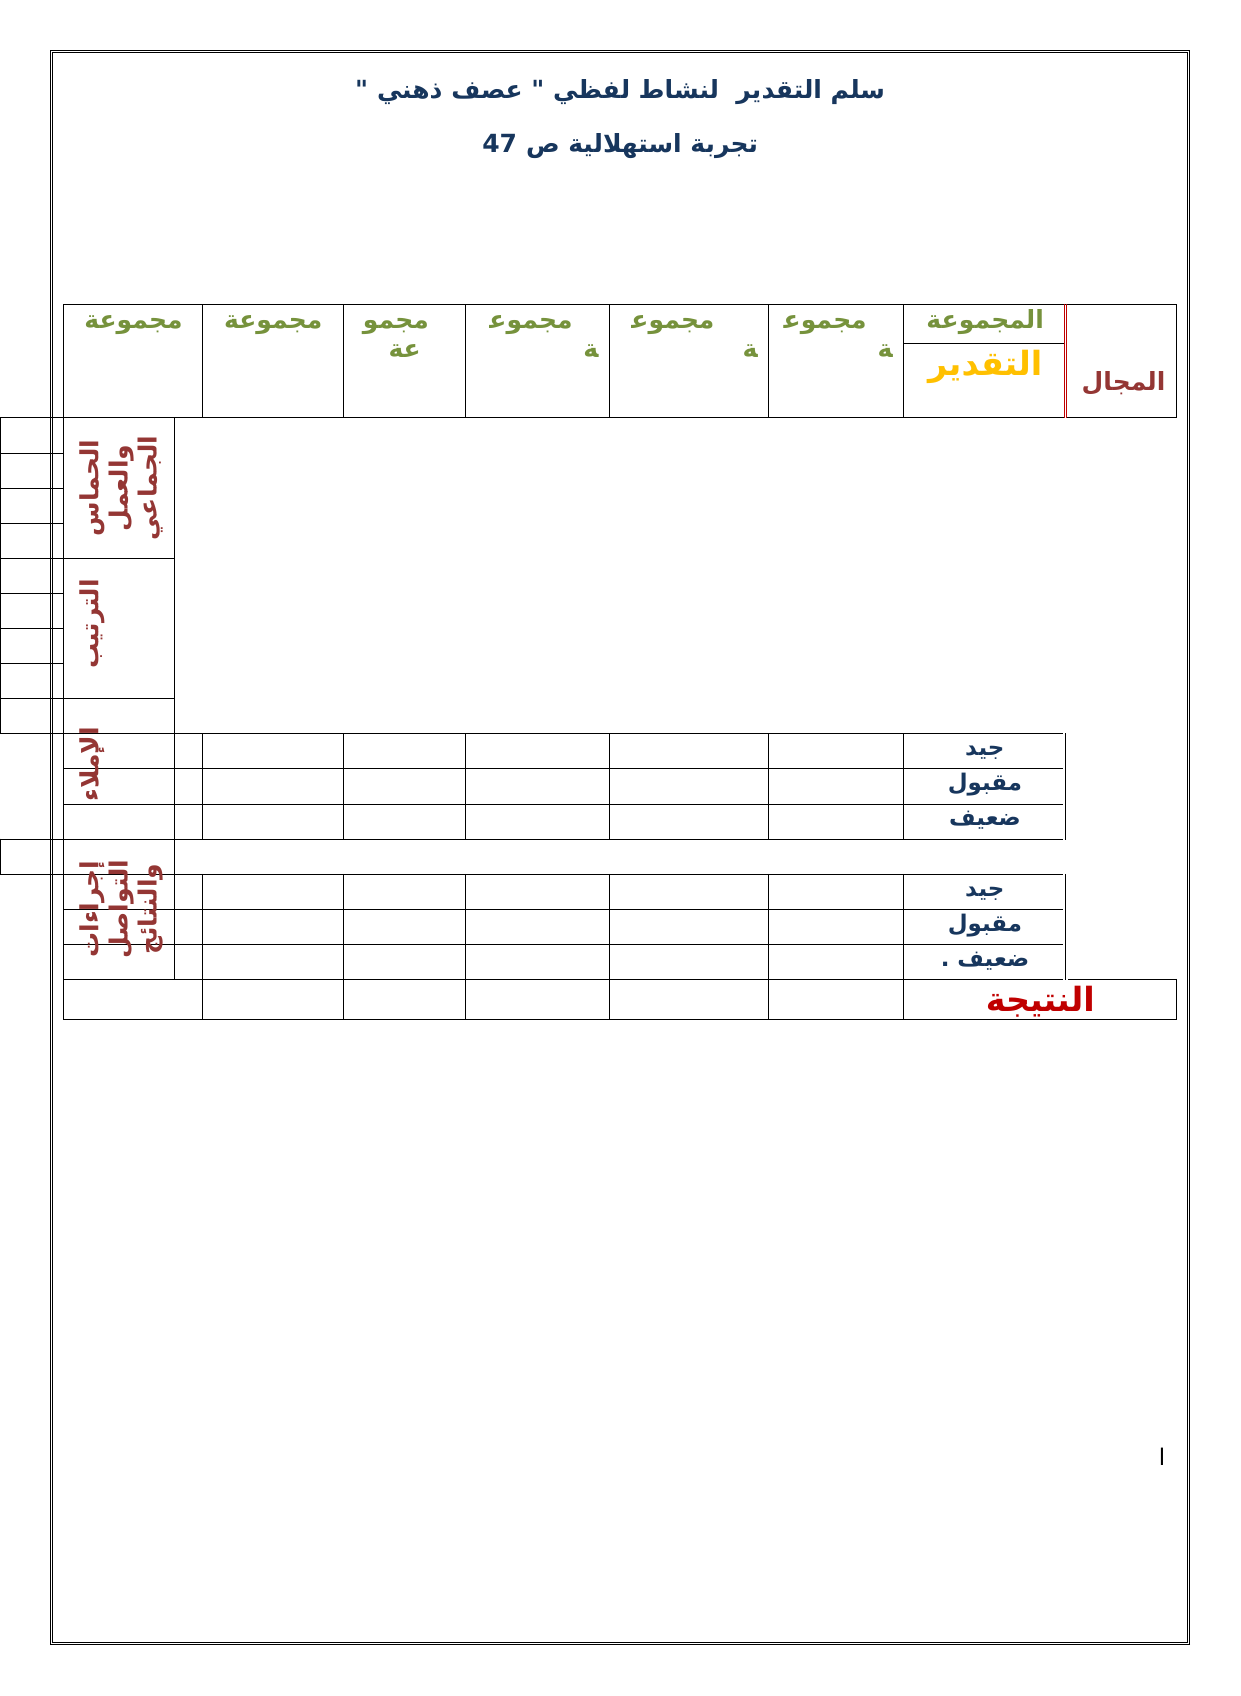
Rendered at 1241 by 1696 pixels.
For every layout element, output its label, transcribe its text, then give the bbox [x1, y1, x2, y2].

table_cell [175, 805, 202, 838]
text ا [75, 1444, 1165, 1470]
table_cell [769, 805, 903, 838]
table_header مجموعة [466, 305, 609, 417]
table_cell [175, 734, 202, 768]
table_cell جيد [904, 733, 1065, 768]
table_cell [203, 769, 343, 803]
table_header المجموعة [904, 305, 1064, 343]
table_cell [466, 875, 609, 909]
table_cell [203, 980, 343, 1019]
table_cell [344, 734, 465, 768]
table_cell الحماس والعمل الجماعي [64, 418, 174, 558]
table_cell [610, 945, 768, 979]
table_cell [610, 769, 768, 803]
table_cell [203, 734, 343, 768]
table_cell [769, 769, 903, 803]
table_cell [610, 910, 768, 944]
table_cell [344, 875, 465, 909]
table_cell الإملاء [64, 699, 174, 733]
table_cell [203, 945, 343, 979]
table_header مجموعة [344, 305, 465, 417]
table_cell [344, 805, 465, 838]
table_cell النتيجة [904, 979, 1176, 1019]
text تجربة استهلالية ص 47 [75, 129, 1165, 158]
table_cell [610, 805, 768, 838]
table_cell [203, 875, 343, 909]
table_cell [64, 769, 174, 803]
table_cell [769, 875, 903, 909]
table_cell [466, 980, 609, 1019]
table_cell [466, 910, 609, 944]
table_cell [344, 980, 465, 1019]
table_cell [175, 875, 202, 909]
table_cell [610, 980, 768, 1019]
table_header مجموعة [64, 305, 202, 417]
table_cell [610, 875, 768, 909]
table_cell مقبول [904, 909, 1065, 944]
table_cell [175, 945, 202, 979]
table_cell إجراءات التواصل والنتائج [64, 840, 174, 874]
table_header مجموعة [610, 305, 768, 417]
table_cell ضعيف [904, 804, 1065, 838]
table_cell الترتيب [64, 559, 174, 698]
table_cell [344, 945, 465, 979]
table_cell [344, 910, 465, 944]
table_cell مقبول [904, 768, 1065, 803]
table_cell [769, 945, 903, 979]
table_cell [64, 980, 202, 1019]
table_cell [64, 875, 174, 909]
table_cell [64, 805, 174, 838]
table_cell التقدير [904, 344, 1064, 417]
table_cell [64, 734, 174, 768]
table_cell [769, 734, 903, 768]
table_cell [64, 945, 174, 979]
table_cell [203, 805, 343, 838]
table_header مجموعة [203, 305, 343, 417]
table_cell [344, 769, 465, 803]
table_cell [203, 910, 343, 944]
table_cell جيد [904, 874, 1065, 909]
table_cell [466, 805, 609, 838]
table_cell [769, 910, 903, 944]
table_cell [466, 769, 609, 803]
table_cell [175, 910, 202, 944]
table_cell [175, 769, 202, 803]
table_cell [769, 980, 903, 1019]
table_cell [466, 945, 609, 979]
table_header مجموعة [769, 305, 903, 417]
text سلم التقدير لنشاط لفظي " عصف ذهني " [75, 75, 1165, 104]
table_cell [64, 910, 174, 944]
table_cell [610, 734, 768, 768]
table_header المجال [1067, 305, 1176, 417]
table_cell [466, 734, 609, 768]
table_cell ضعيف . [904, 944, 1065, 979]
